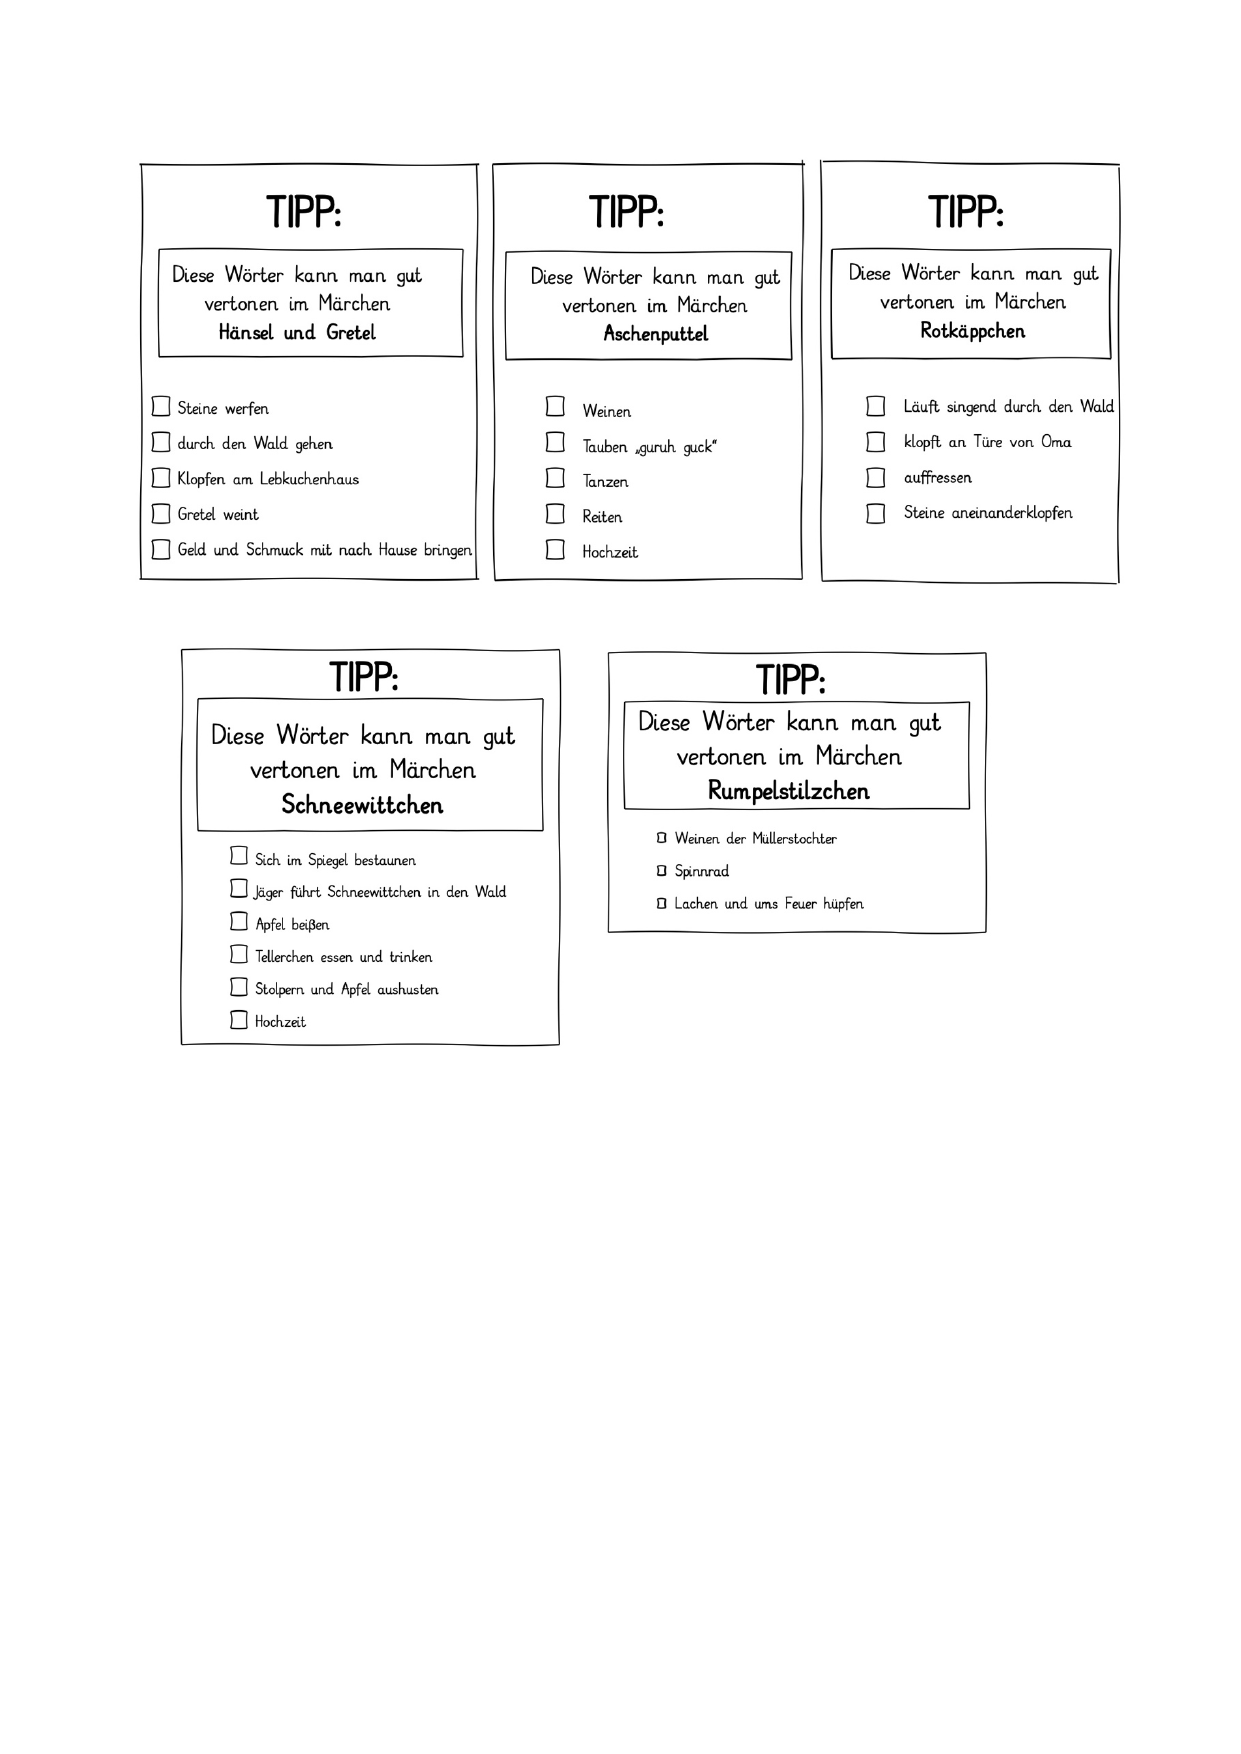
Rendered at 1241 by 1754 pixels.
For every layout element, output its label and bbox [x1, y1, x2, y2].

picture [163, 628, 1009, 1069]
picture [120, 137, 1152, 605]
